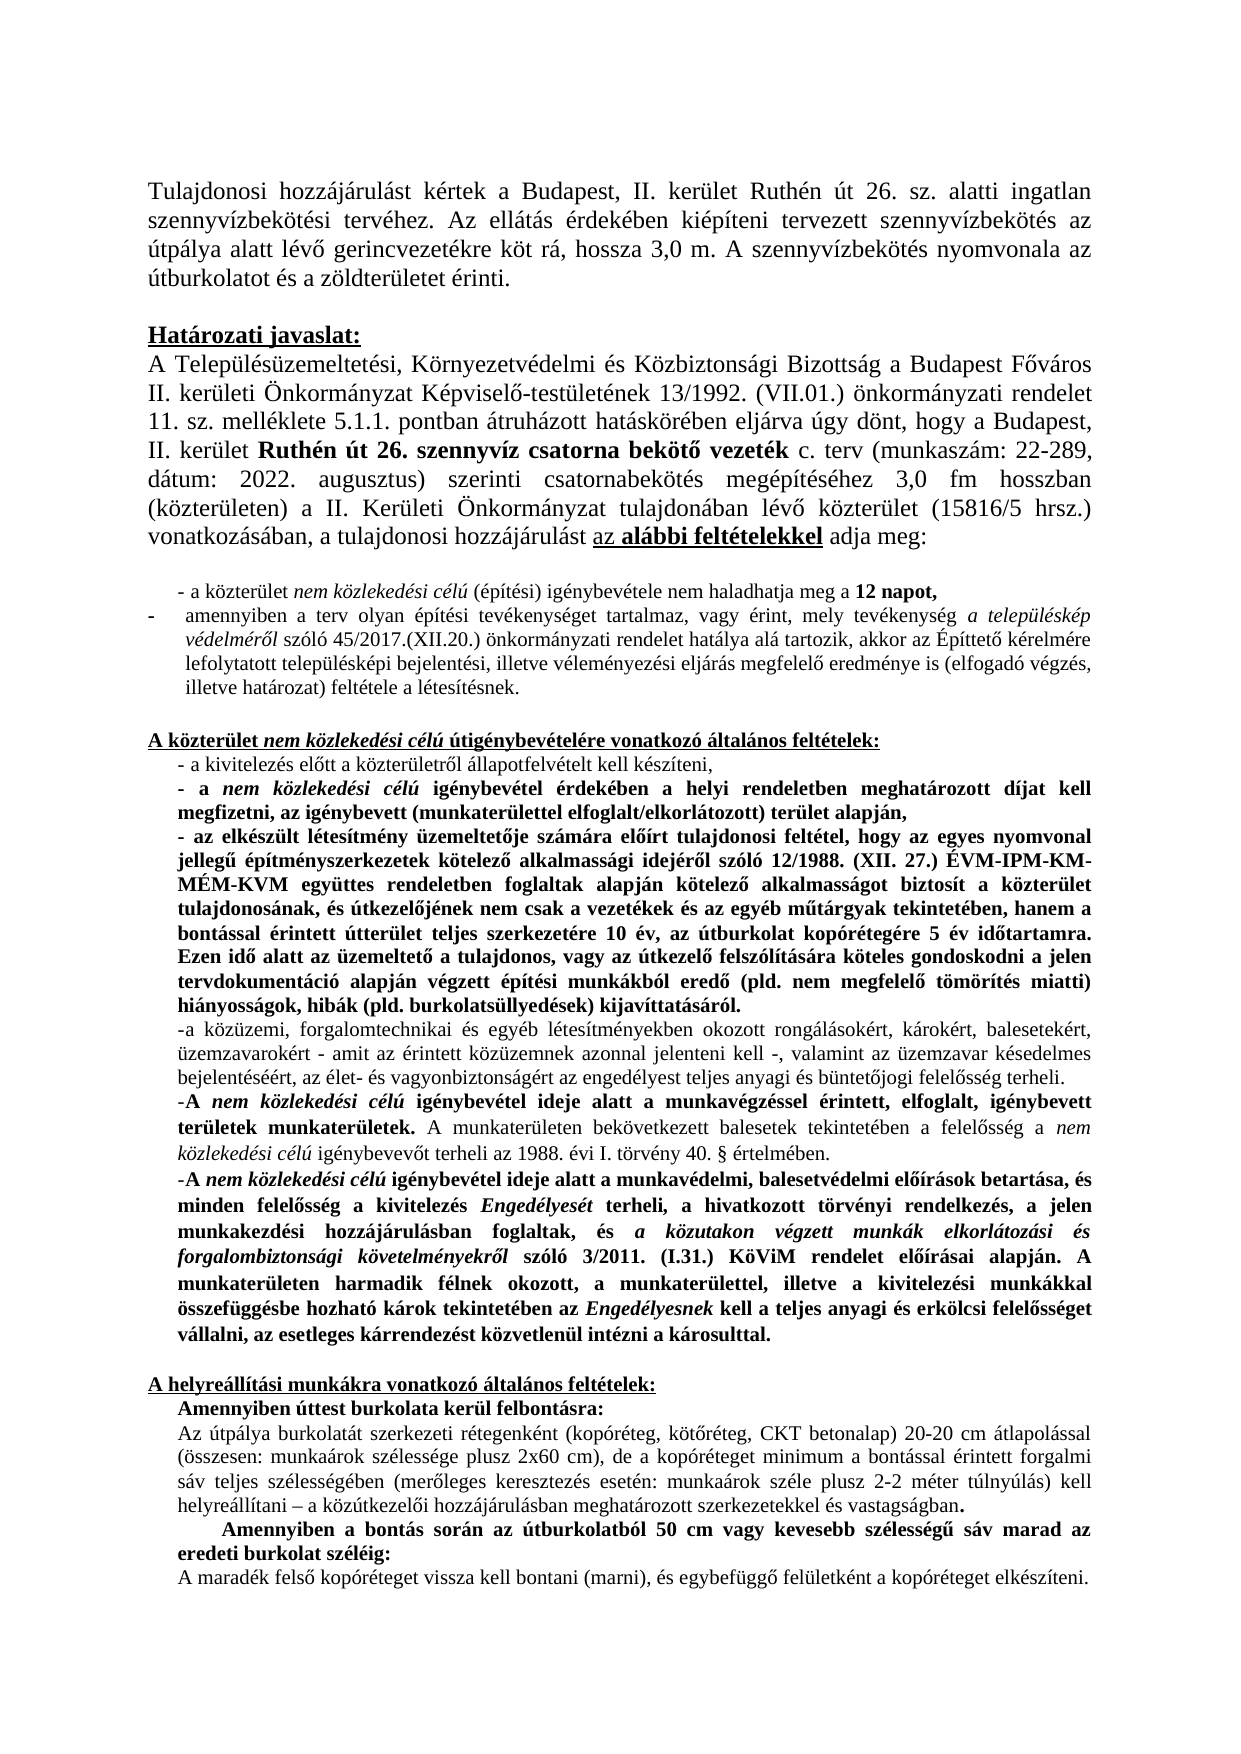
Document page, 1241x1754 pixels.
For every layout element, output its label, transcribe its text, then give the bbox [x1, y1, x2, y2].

text Amennyiben a bontás során az útburkolatból 50 cm vagy kevesebb szélességű sáv marad az eredeti burkolat széléig: [177, 1517, 1093, 1565]
list A nem közlekedési célú igénybevétel ideje alatt a munkavégzéssel érintett, elfoglalt, igénybevett területek munkaterületek. A munkaterületen bekövetkezett balesetek tekintetében a felelősség a nem közlekedési célú igénybevevőt terheli az 1988. évi I. törvény 40. § értelmében. [177, 1089, 1093, 1165]
text A helyreállítási munkákra vonatkozó általános feltételek: [148, 1372, 1093, 1396]
text Tulajdonosi hozzájárulást kértek a Budapest, II. kerület Ruthén út 26. sz. alatti ingatlan szennyvízbekötési tervéhez. Az ellátás érdekében kiépíteni tervezett szennyvízbekötés az útpálya alatt lévő gerincvezetékre köt rá, hossza 3,0 m. A szennyvízbekötés nyomvonala az útburkolatot és a zöldterületet érinti. [148, 176, 1093, 291]
list amennyiben a terv olyan építési tevékenységet tartalmaz, vagy érint, mely tevékenység a településkép védelméről szóló 45/2017.(XII.20.) önkormányzati rendelet hatálya alá tartozik, akkor az Építtető kérelmére lefolytatott településképi bejelentési, illetve véleményezési eljárás megfelelő eredménye is (elfogadó végzés, illetve határozat) feltétele a létesítésnek. [148, 603, 1093, 699]
list a nem közlekedési célú igénybevétel érdekében a helyi rendeletben meghatározott díjat kell megfizetni, az igénybevett (munkaterülettel elfoglalt/elkorlátozott) terület alapján, [177, 776, 1093, 824]
text A Településüzemeltetési, Környezetvédelmi és Közbiztonsági Bizottság a Budapest Főváros II. kerületi Önkormányzat Képviselő-testületének 13/1992. (VII.01.) önkormányzati rendelet 11. sz. melléklete 5.1.1. pontban átruházott hatáskörében eljárva úgy dönt, hogy a Budapest, II. kerület Ruthén út 26. szennyvíz csatorna bekötő vezeték c. terv (munkaszám: 22-289, dátum: 2022. augusztus) szerinti csatornabekötés megépítéséhez 3,0 fm hosszban (közterületen) a II. Kerületi Önkormányzat tulajdonában lévő közterület (15816/5 hrsz.) vonatkozásában, a tulajdonosi hozzájárulást az alábbi feltételekkel adja meg: [148, 349, 1093, 550]
list a közüzemi, forgalomtechnikai és egyéb létesítményekben okozott rongálásokért, károkért, balesetekért, üzemzavarokért - amit az érintett közüzemnek azonnal jelenteni kell -, valamint az üzemzavar késedelmes bejelentéséért, az élet- és vagyonbiztonságért az engedélyest teljes anyagi és büntetőjogi felelősség terheli. [177, 1017, 1093, 1089]
list az elkészült létesítmény üzemeltetője számára előírt tulajdonosi feltétel, hogy az egyes nyomvonal jellegű építményszerkezetek kötelező alkalmassági idejéről szóló 12/1988. (XII. 27.) ÉVM-IPM-KM-MÉM-KVM együttes rendeletben foglaltak alapján kötelező alkalmasságot biztosít a közterület tulajdonosának, és útkezelőjének nem csak a vezetékek és az egyéb műtárgyak tekintetében, hanem a bontással érintett útterület teljes szerkezetére 10 év, az útburkolat kopórétegére 5 év időtartamra. Ezen idő alatt az üzemeltető a tulajdonos, vagy az útkezelő felszólítására köteles gondoskodni a jelen tervdokumentáció alapján végzett építési munkákból eredő (pld. nem megfelelő tömörítés miatti) hiányosságok, hibák (pld. burkolatsüllyedések) kijavíttatásáról. [177, 824, 1093, 1017]
text A maradék felső kopóréteget vissza kell bontani (marni), és egybefüggő felületként a kopóréteget elkészíteni. [177, 1565, 1093, 1589]
text Az útpálya burkolatát szerkezeti rétegenként (kopóréteg, kötőréteg, CKT betonalap) 20-20 cm átlapolással (összesen: munkaárok szélessége plusz 2x60 cm), de a kopóréteget minimum a bontással érintett forgalmi sáv teljes szélességében (merőleges keresztezés esetén: munkaárok széle plusz 2-2 méter túlnyúlás) kell helyreállítani – a közútkezelői hozzájárulásban meghatározott szerkezetekkel és vastagságban. [177, 1420, 1093, 1517]
list a közterület nem közlekedési célú (építési) igénybevétele nem haladhatja meg a 12 napot, [177, 579, 1093, 603]
text Amennyiben úttest burkolata kerül felbontásra: [177, 1396, 1093, 1420]
text Határozati javaslat: [148, 320, 1093, 349]
list A nem közlekedési célú igénybevétel ideje alatt a munkavédelmi, balesetvédelmi előírások betartása, és minden felelősség a kivitelezés Engedélyesét terheli, a hivatkozott törvényi rendelkezés, a jelen munkakezdési hozzájárulásban foglaltak, és a közutakon végzett munkák elkorlátozási és forgalombiztonsági követelményekről szóló 3/2011. (I.31.) KöViM rendelet előírásai alapján. A munkaterületen harmadik félnek okozott, a munkaterülettel, illetve a kivitelezési munkákkal összefüggésbe hozható károk tekintetében az Engedélyesnek kell a teljes anyagi és erkölcsi felelősséget vállalni, az esetleges kárrendezést közvetlenül intézni a károsulttal. [177, 1167, 1093, 1346]
list a kivitelezés előtt a közterületről állapotfelvételt kell készíteni, [177, 752, 1093, 776]
text A közterület nem közlekedési célú útigénybevételére vonatkozó általános feltételek: [148, 728, 1093, 752]
